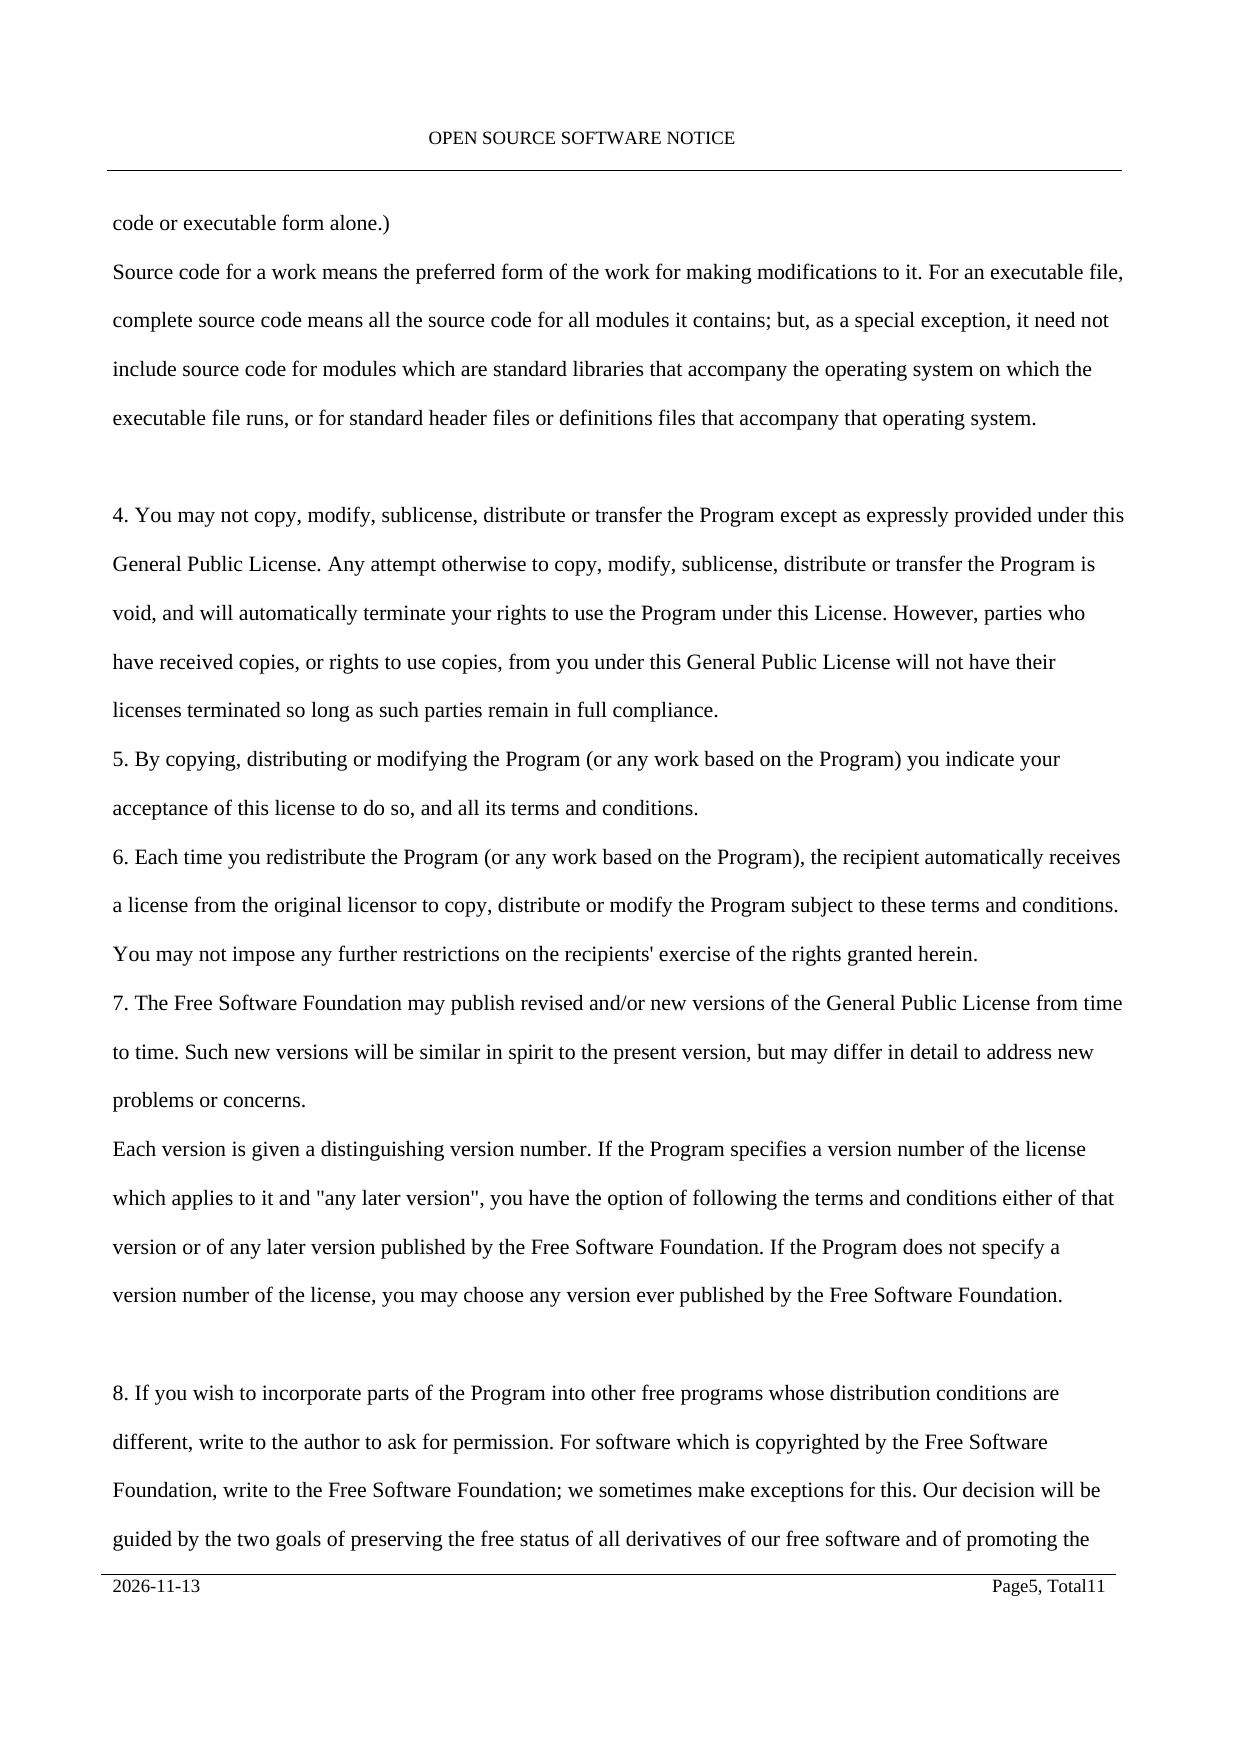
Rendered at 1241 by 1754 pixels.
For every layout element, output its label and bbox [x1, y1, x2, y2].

text [112, 206, 1128, 1555]
